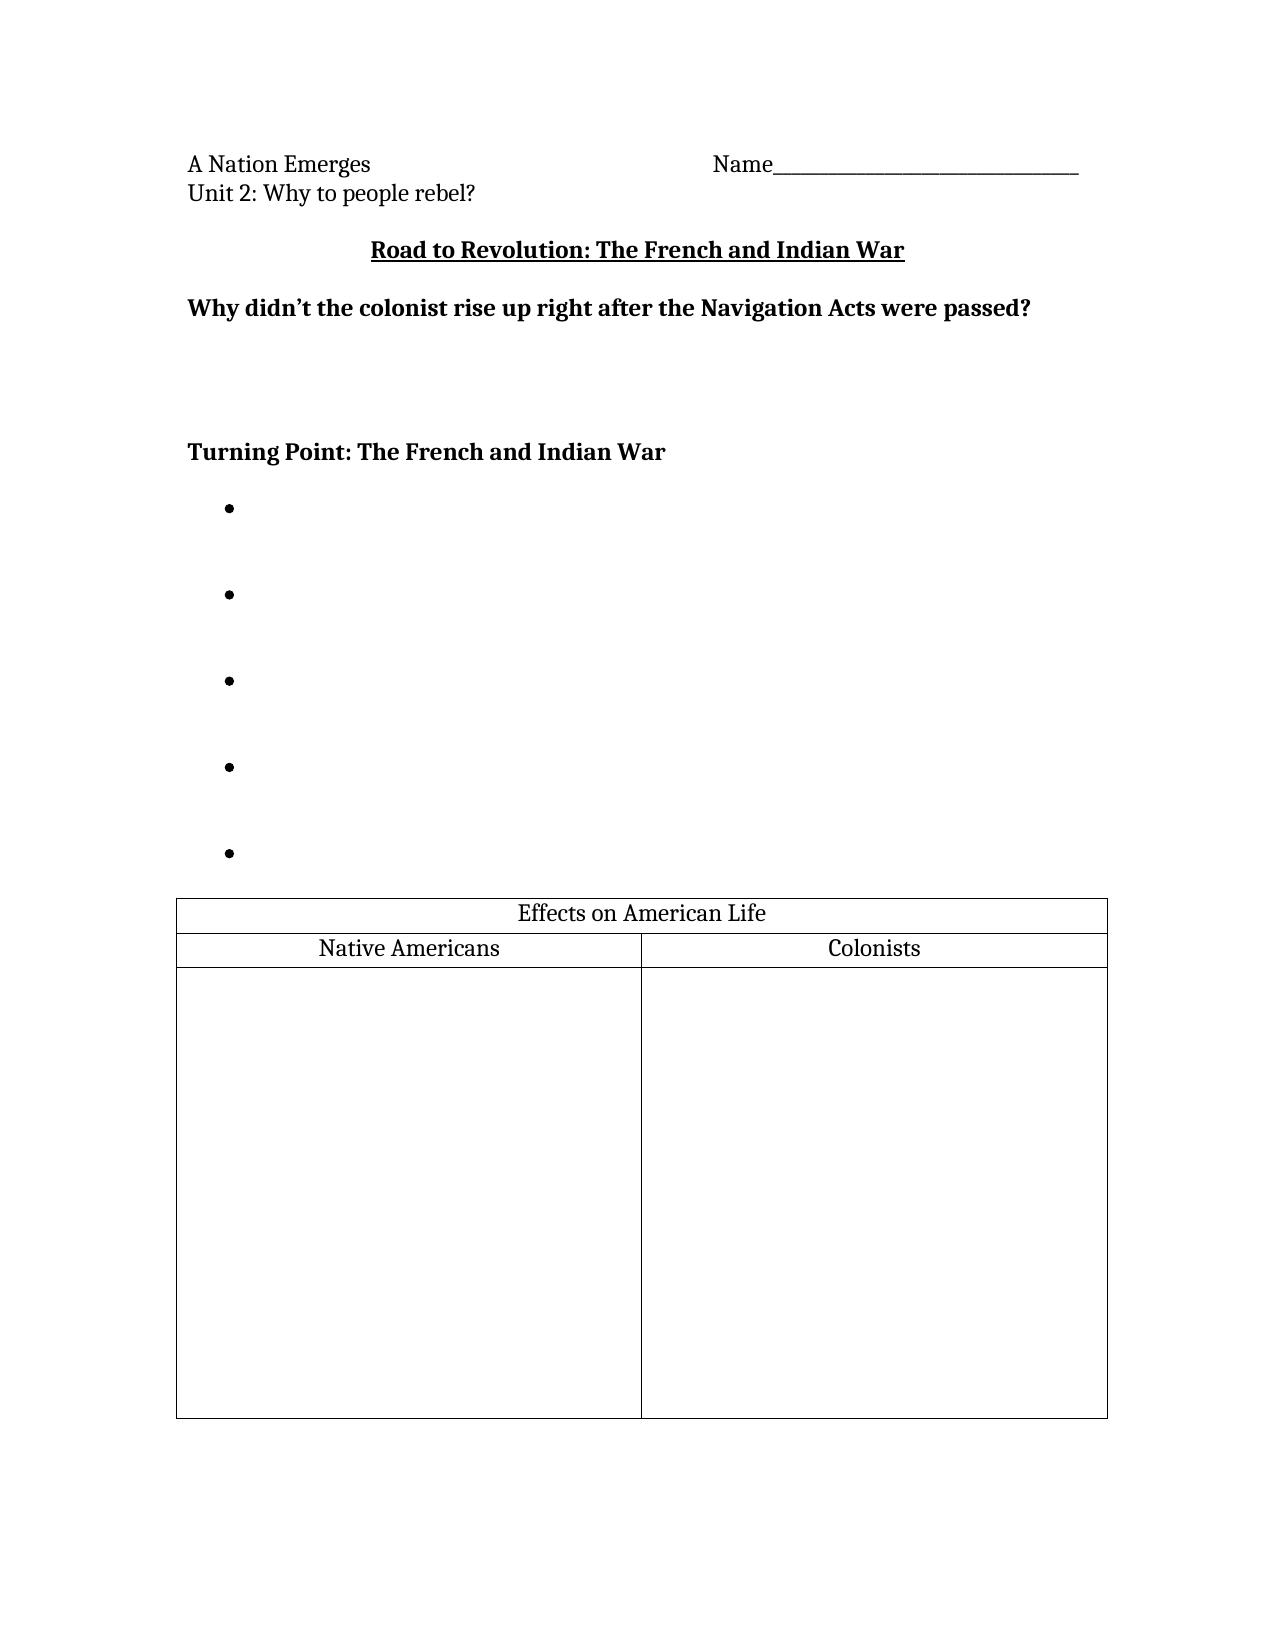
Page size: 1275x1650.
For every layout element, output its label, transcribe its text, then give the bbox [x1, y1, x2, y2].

table_cell Colonists [642, 934, 1107, 967]
text Unit 2: Why to people rebel? [187, 179, 1087, 207]
table_header Effects on American Life [177, 899, 1107, 933]
text Road to Revolution: The French and Indian War [187, 236, 1087, 265]
text A Nation Emerges Name_________________________________ [187, 150, 1087, 179]
table_cell [642, 968, 1107, 1418]
text Why didn’t the colonist rise up right after the Navigation Acts were passed? [187, 294, 1087, 322]
table_cell Native Americans [177, 934, 641, 967]
table_cell [177, 968, 641, 1418]
text Turning Point: The French and Indian War [187, 437, 1087, 466]
